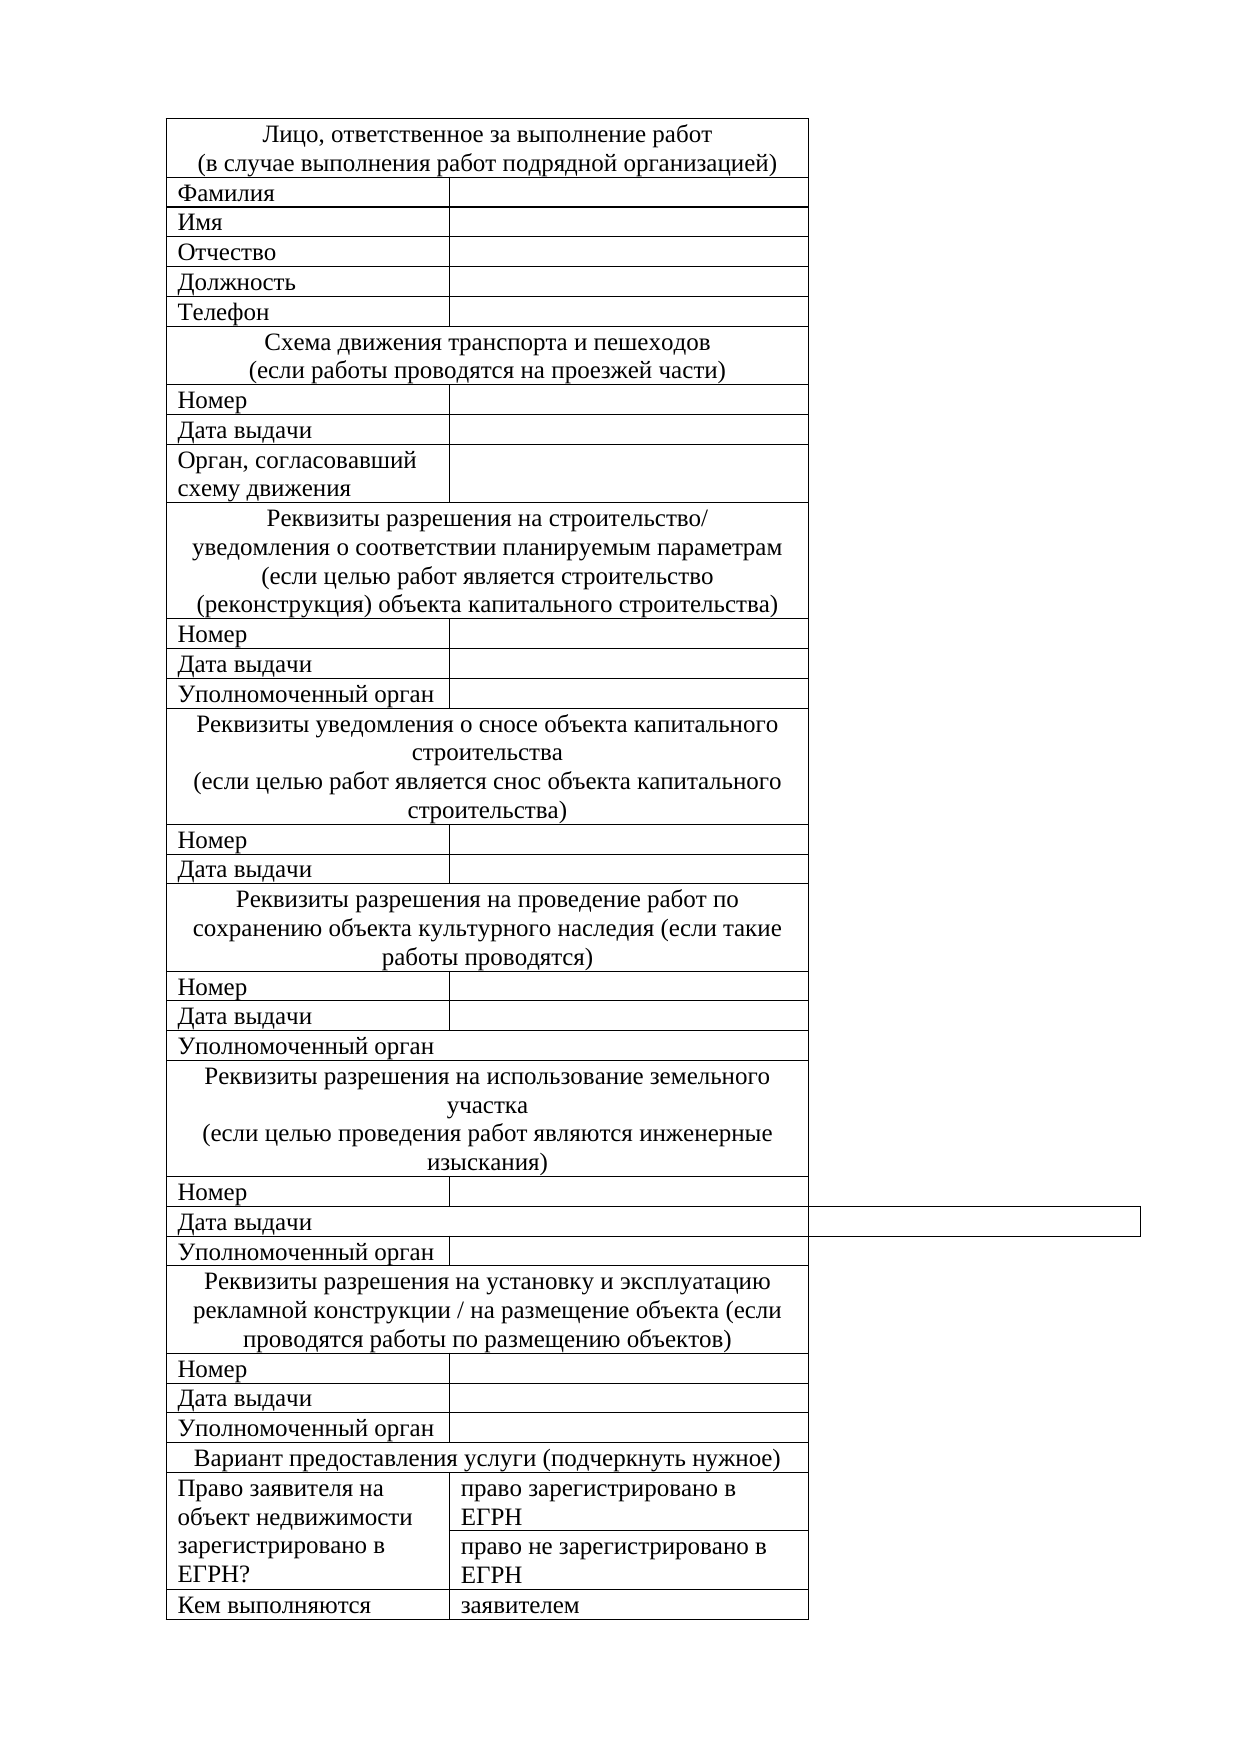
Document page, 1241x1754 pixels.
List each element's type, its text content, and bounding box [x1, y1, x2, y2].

table_cell [450, 972, 808, 1000]
table_cell Вариант предоставления услуги (подчеркнуть нужное) [167, 1443, 808, 1472]
table_cell [450, 385, 808, 414]
table_cell Право заявителя на объект недвижимости зарегистрировано в ЕГРН? [167, 1473, 449, 1589]
table_cell Орган, согласовавший схему движения [167, 445, 449, 502]
table_cell [450, 855, 808, 883]
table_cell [167, 1590, 449, 1619]
table_cell Лицо, ответственное за выполнение работ (в случае выполнения работ подрядной организацией) [167, 119, 808, 177]
table_cell [450, 1354, 808, 1382]
table_cell Номер [167, 1177, 449, 1206]
table_cell [450, 267, 808, 296]
table_cell Дата выдачи [167, 1384, 449, 1412]
table_cell Номер [167, 385, 449, 414]
table_cell Реквизиты разрешения на строительство/ уведомления о соответствии планируемым параметрам (если целью работ является строительство (реконструкция) объекта капитального строительства) [167, 503, 808, 618]
table_cell [450, 679, 808, 708]
table_cell право не зарегистрировано в ЕГРН [450, 1531, 808, 1589]
table_cell Реквизиты разрешения на проведение работ по сохранению объекта культурного наследия (если такие работы проводятся) [167, 884, 808, 971]
table_cell [450, 178, 808, 206]
table_cell Дата выдачи [167, 1207, 808, 1236]
table_cell [450, 1237, 808, 1265]
table_cell Дата выдачи [167, 1001, 449, 1030]
table_cell [450, 1413, 808, 1442]
table_cell Дата выдачи [167, 415, 449, 444]
table_cell Номер [167, 972, 449, 1000]
table_cell [450, 649, 808, 678]
table_cell Номер [167, 619, 449, 648]
table_cell Уполномоченный орган [167, 679, 449, 708]
table_cell [450, 237, 808, 266]
table_cell Телефон [167, 297, 449, 326]
table_cell Дата выдачи [167, 855, 449, 883]
table_cell [450, 1177, 808, 1206]
table_cell заявителем [450, 1590, 808, 1619]
table_cell [450, 445, 808, 502]
table_cell Номер [167, 1354, 449, 1382]
table_cell Реквизиты разрешения на установку и эксплуатацию рекламной конструкции / на размещение объекта (если проводятся работы по размещению объектов) [167, 1266, 808, 1353]
table_cell Номер [167, 825, 449, 853]
table_cell Уполномоченный орган [167, 1413, 449, 1442]
table_cell Отчество [167, 237, 449, 266]
table_cell Схема движения транспорта и пешеходов (если работы проводятся на проезжей части) [167, 327, 808, 384]
table_cell Фамилия [167, 178, 449, 206]
table_cell [450, 208, 808, 236]
table_cell Уполномоченный орган [167, 1237, 449, 1265]
table_cell Уполномоченный орган [167, 1031, 808, 1060]
table_cell право зарегистрировано в ЕГРН [450, 1473, 808, 1530]
table_cell Реквизиты уведомления о сносе объекта капитального строительства (если целью работ является снос объекта капитального строительства) [167, 709, 808, 824]
table_cell [450, 1384, 808, 1412]
table_cell Дата выдачи [167, 649, 449, 678]
table_cell [450, 1001, 808, 1030]
table_cell [809, 1207, 1140, 1236]
table_cell Должность [167, 267, 449, 296]
table_cell Реквизиты разрешения на использование земельного участка (если целью проведения работ являются инженерные изыскания) [167, 1061, 808, 1176]
table_cell Имя [167, 208, 449, 236]
table_cell [450, 297, 808, 326]
table_cell [450, 825, 808, 853]
table_cell [450, 415, 808, 444]
table_cell [450, 619, 808, 648]
